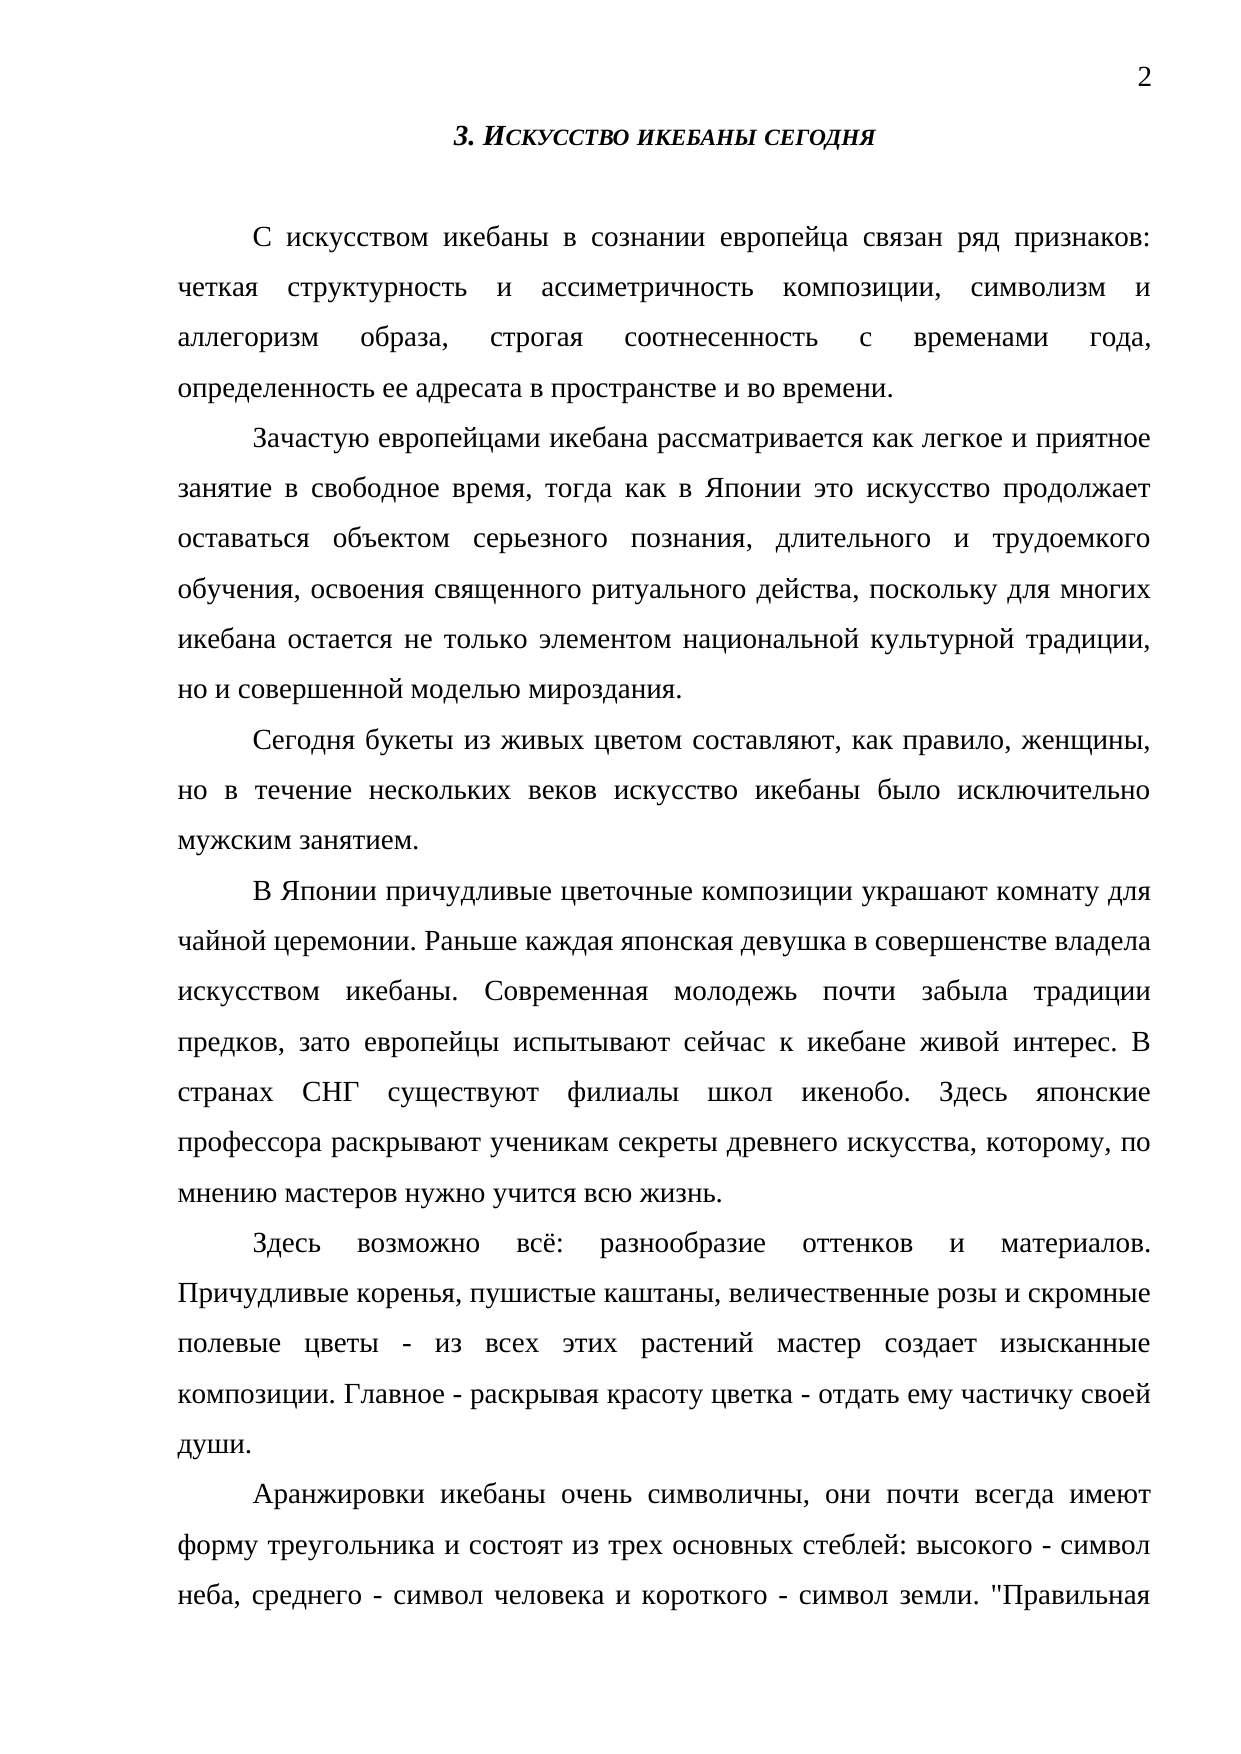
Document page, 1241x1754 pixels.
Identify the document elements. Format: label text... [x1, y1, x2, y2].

text С искусством икебаны в сознании европейца связан ряд признаков: четкая структурность и ассиметричность композиции, символизм и аллегоризм образа, строгая соотнесенность с временами года, определенность ее адресата в пространстве и во времени. [177, 219, 1152, 403]
text Здесь возможно всё: разнообразие оттенков и материалов. Причудливые коренья, пушистые каштаны, величественные розы и скромные полевые цветы - из всех этих растений мастер создает изысканные композиции. Главное - раскрывая красоту цветка - отдать ему частичку своей души. [177, 1225, 1152, 1460]
text Сегодня букеты из живых цветом составляют, как правило, женщины, но в течение нескольких веков искусство икебаны было исключительно мужским занятием. [177, 722, 1152, 856]
text 3. Искусство икебаны сегодня [177, 118, 1152, 152]
text В Японии причудливые цветочные композиции украшают комнату для чайной церемонии. Раньше каждая японская девушка в совершенстве владела искусством икебаны. Современная молодежь почти забыла традиции предков, зато европейцы испытывают сейчас к икебане живой интерес. В странах СНГ существуют филиалы школ икенобо. Здесь японские профессора раскрывают ученикам секреты древнего искусства, которому, по мнению мастеров нужно учится всю жизнь. [177, 873, 1152, 1208]
text Зачастую европейцами икебана рассматривается как легкое и приятное занятие в свободное время, тогда как в Японии это искусство продолжает оставаться объектом серьезного познания, длительного и трудоемкого обучения, освоения священного ритуального действа, поскольку для многих икебана остается не только элементом национальной культурной традиции, но и совершенной моделью мироздания. [177, 420, 1152, 705]
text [177, 1477, 1152, 1611]
